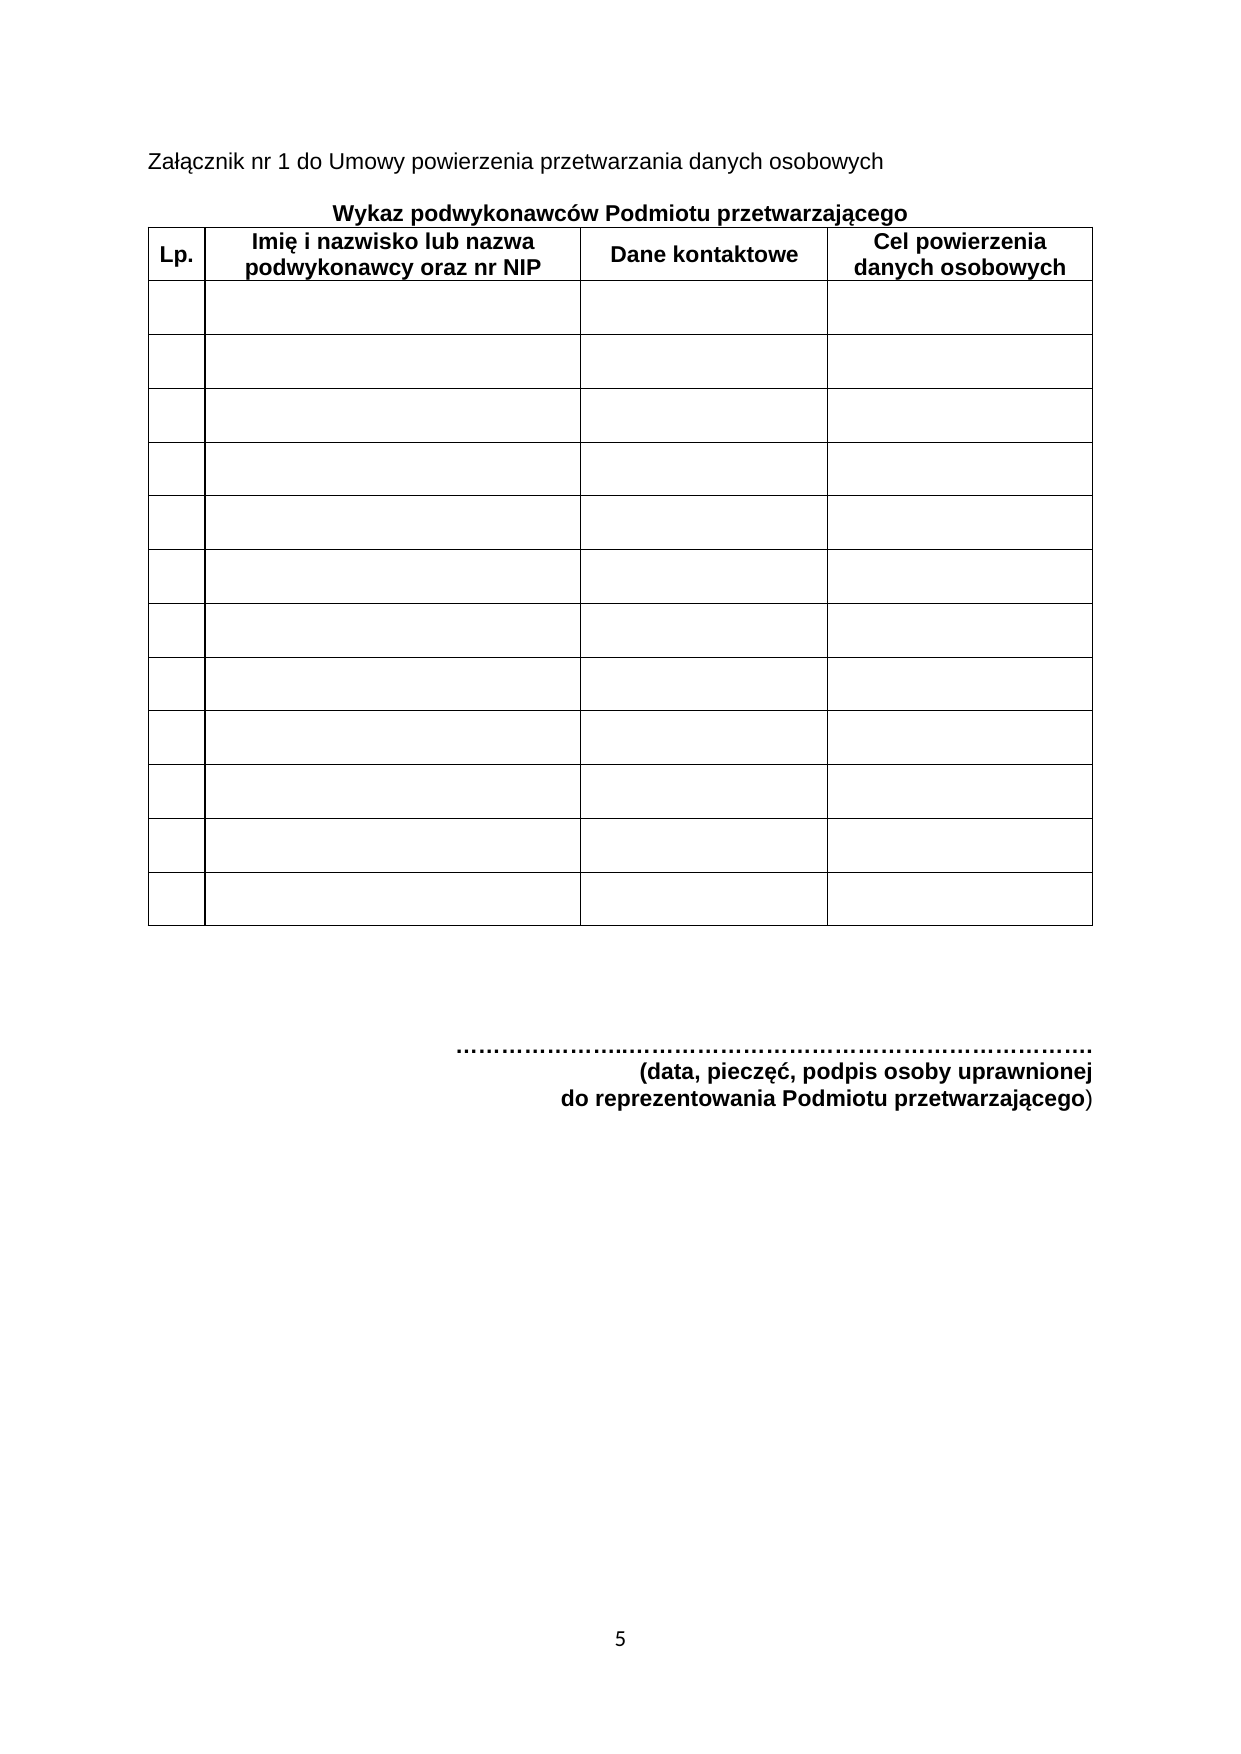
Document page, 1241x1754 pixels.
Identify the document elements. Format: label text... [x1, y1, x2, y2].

table_cell [828, 658, 1092, 710]
table_cell [206, 873, 580, 925]
table_cell [581, 496, 827, 549]
table_cell [581, 389, 827, 442]
table_cell [206, 765, 580, 818]
table_cell [149, 335, 204, 388]
table_cell [206, 389, 580, 442]
text (data, pieczęć, podpis osoby uprawnionej [148, 1058, 1093, 1084]
table_cell [206, 443, 580, 495]
text Wykaz podwykonawców Podmiotu przetwarzającego [148, 200, 1093, 227]
table_cell [206, 281, 580, 334]
table_cell [206, 819, 580, 872]
table_cell [828, 873, 1092, 925]
table_cell [149, 765, 204, 818]
table_cell [149, 443, 204, 495]
table_cell [149, 604, 204, 657]
table_cell [828, 765, 1092, 818]
table_cell [828, 443, 1092, 495]
table_cell [828, 335, 1092, 388]
table_cell [581, 281, 827, 334]
text …………………..……………………………………………………. [148, 1032, 1093, 1058]
table_cell [828, 550, 1092, 603]
table_cell [828, 281, 1092, 334]
table_cell [828, 604, 1092, 657]
table_cell [206, 550, 580, 603]
table_cell [581, 873, 827, 925]
table_header Lp. [149, 228, 204, 280]
table_cell [149, 550, 204, 603]
table_cell [828, 496, 1092, 549]
table_cell [206, 604, 580, 657]
table_cell [581, 443, 827, 495]
table_cell [581, 604, 827, 657]
table_cell [149, 711, 204, 764]
text Załącznik nr 1 do Umowy powierzenia przetwarzania danych osobowych [148, 148, 1093, 174]
table_cell [206, 496, 580, 549]
table_cell [581, 711, 827, 764]
table_cell [206, 335, 580, 388]
table_cell [149, 389, 204, 442]
table_header Imię i nazwisko lub nazwa podwykonawcy oraz nr NIP [206, 228, 580, 280]
table_cell [581, 335, 827, 388]
text do reprezentowania Podmiotu przetwarzającego) [148, 1084, 1093, 1111]
table_header Dane kontaktowe [581, 228, 827, 280]
table_cell [206, 711, 580, 764]
table_cell [581, 819, 827, 872]
table_header Cel powierzenia danych osobowych [828, 228, 1092, 280]
table_cell [581, 765, 827, 818]
table_cell [149, 658, 204, 710]
table_cell [149, 496, 204, 549]
table_cell [149, 281, 204, 334]
table_cell [581, 550, 827, 603]
table_cell [149, 819, 204, 872]
table_cell [581, 658, 827, 710]
table_cell [828, 819, 1092, 872]
table_cell [149, 873, 204, 925]
table_cell [828, 711, 1092, 764]
table_cell [206, 658, 580, 710]
table_cell [828, 389, 1092, 442]
